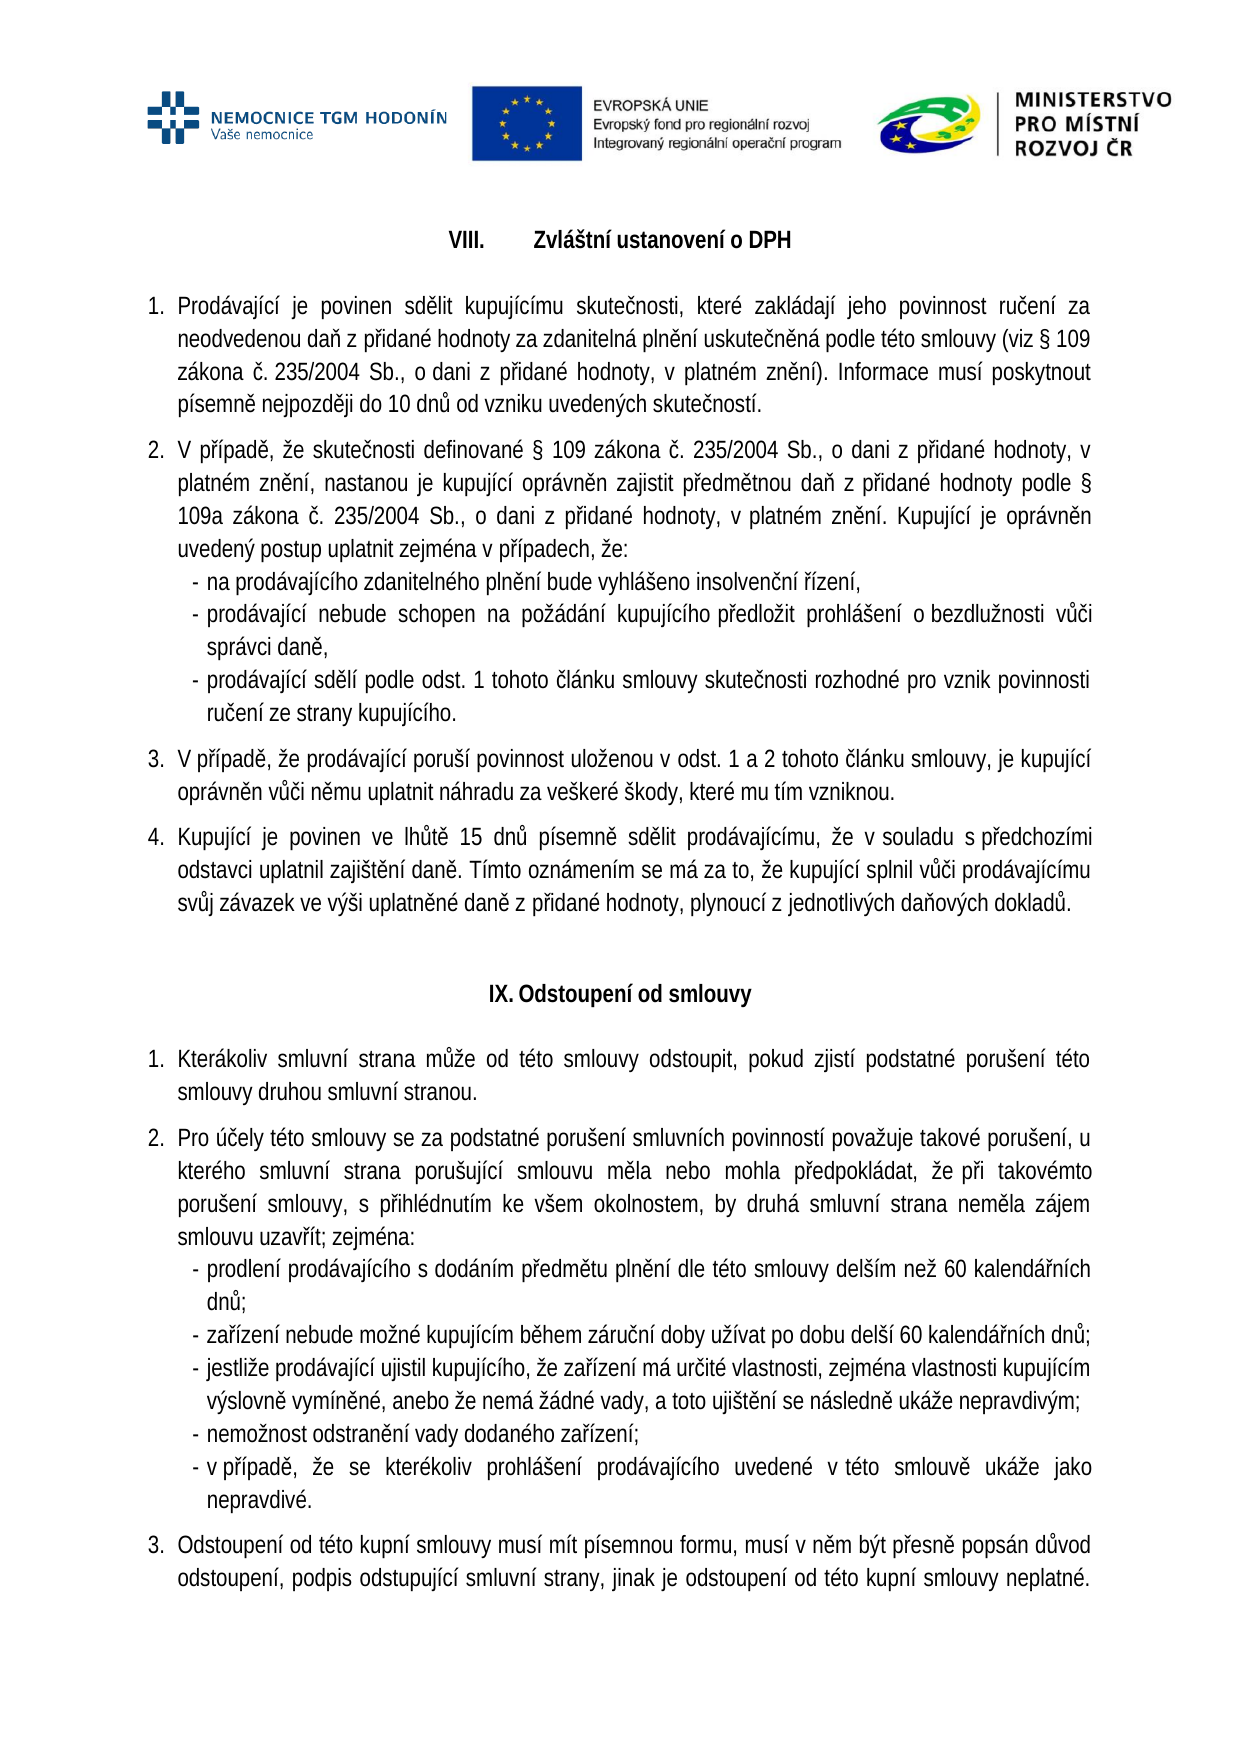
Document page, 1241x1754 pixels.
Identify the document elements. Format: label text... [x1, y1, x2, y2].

list Odstoupení od smlouvy [148, 979, 1093, 1007]
list v případě, že se kterékoliv prohlášení prodávajícího uvedené v této smlouvě ukáže jako nepravdivé. [192, 1452, 1093, 1513]
list Prodávající je povinen sdělit kupujícímu skutečnosti, které zakládají jeho povinnost ručení za neodvedenou daň z přidané hodnoty za zdanitelná plnění uskutečněná podle této smlouvy (viz § 109 zákona č. 235/2004 Sb., o dani z přidané hodnoty, v platném znění). Informace musí poskytnout písemně nejpozději do 10 dnů od vzniku uvedených skutečností. [148, 291, 1093, 418]
list V případě, že skutečnosti definované § 109 zákona č. 235/2004 Sb., o dani z přidané hodnoty, v platném znění, nastanou je kupující oprávněn zajistit předmětnou daň z přidané hodnoty podle § 109a zákona č. 235/2004 Sb., o dani z přidané hodnoty, v platném znění. Kupující je oprávněn uvedený postup uplatnit zejména v případech, že: [148, 435, 1093, 562]
list na prodávajícího zdanitelného plnění bude vyhlášeno insolvenční řízení, [192, 567, 1093, 595]
list zařízení nebude možné kupujícím během záruční doby užívat po dobu delší 60 kalendářních dnů; [192, 1320, 1093, 1349]
list Pro účely této smlouvy se za podstatné porušení smluvních povinností považuje takové porušení, u kterého smluvní strana porušující smlouvu měla nebo mohla předpokládat, že při takovémto porušení smlouvy, s přihlédnutím ke všem okolnostem, by druhá smluvní strana neměla zájem smlouvu uzavřít; zejména: [148, 1123, 1093, 1250]
picture [455, 75, 1188, 178]
list prodávající sdělí podle odst. 1 tohoto článku smlouvy skutečnosti rozhodné pro vznik povinnosti ručení ze strany kupujícího. [192, 665, 1093, 727]
list Kupující je povinen ve lhůtě 15 dnů písemně sdělit prodávajícímu, že v souladu s předchozími odstavci uplatnil zajištění daně. Tímto oznámením se má za to, že kupující splnil vůči prodávajícímu svůj závazek ve výši uplatněné daně z přidané hodnoty, plynoucí z jednotlivých daňových dokladů. [148, 822, 1093, 916]
list V případě, že prodávající poruší povinnost uloženou v odst. 1 a 2 tohoto článku smlouvy, je kupující oprávněn vůči němu uplatnit náhradu za veškeré škody, které mu tím vzniknou. [148, 744, 1093, 805]
list nemožnost odstranění vady dodaného zařízení; [192, 1419, 1093, 1448]
picture [147, 73, 447, 163]
list Kterákoliv smluvní strana může od této smlouvy odstoupit, pokud zjistí podstatné porušení této smlouvy druhou smluvní stranou. [148, 1044, 1093, 1106]
list jestliže prodávající ujistil kupujícího, že zařízení má určité vlastnosti, zejména vlastnosti kupujícím výslovně vymíněné, anebo že nemá žádné vady, a toto ujištění se následně ukáže nepravdivým; [192, 1353, 1093, 1415]
list prodlení prodávajícího s dodáním předmětu plnění dle této smlouvy delším než 60 kalendářních dnů; [192, 1254, 1093, 1316]
list Zvláštní ustanovení o DPH [148, 225, 1093, 253]
list prodávající nebude schopen na požádání kupujícího předložit prohlášení o bezdlužnosti vůči správci daně, [192, 599, 1093, 661]
